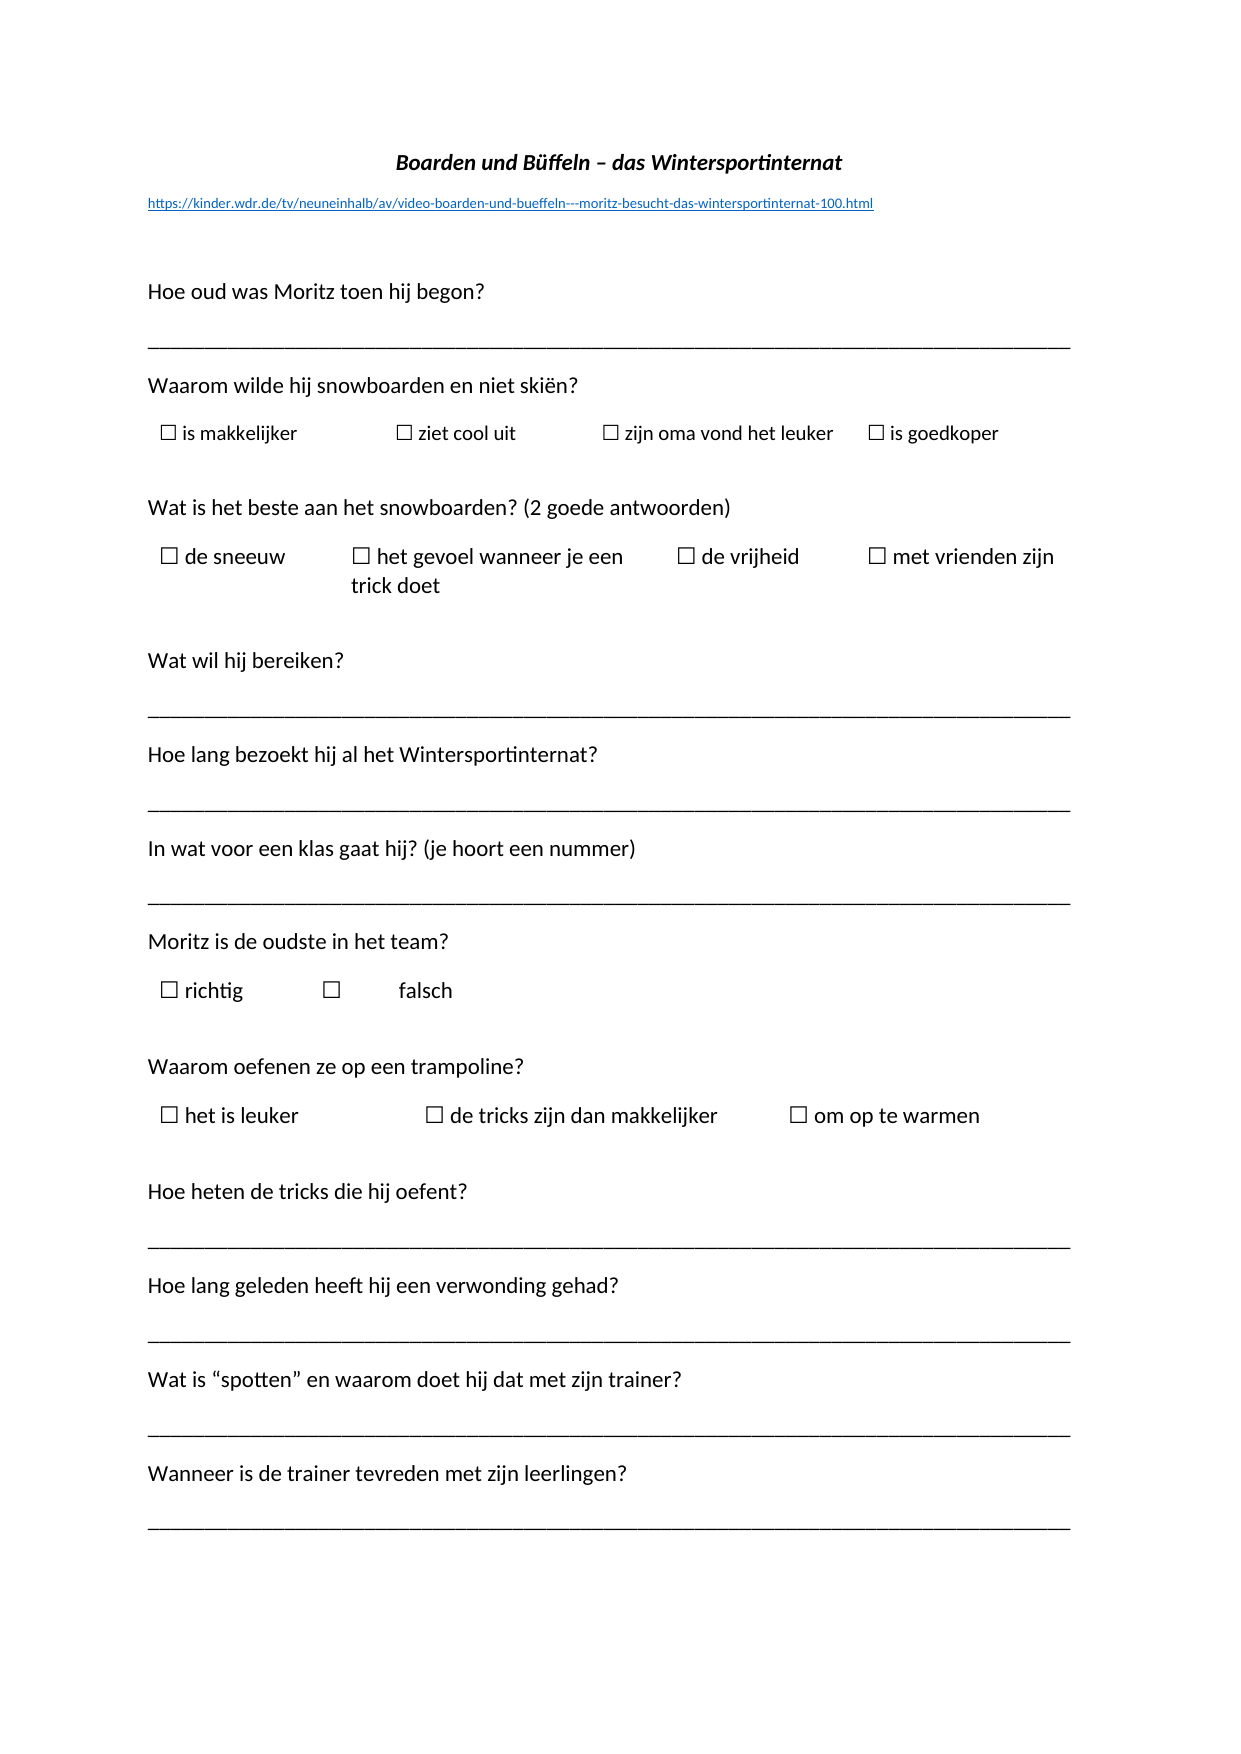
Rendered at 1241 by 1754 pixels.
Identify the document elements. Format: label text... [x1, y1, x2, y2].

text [148, 1412, 1093, 1440]
text _________________________________________________________________________________ [148, 787, 1093, 815]
text https://kinder.wdr.de/tv/neuneinhalb/av/video-boarden-und-bueffeln---moritz-besucht-das-wintersportinternat-100.html [148, 194, 1093, 212]
table_header is makkelijker [148, 418, 383, 446]
table_header om op te warmen [777, 1099, 1092, 1131]
text Waarom oefenen ze op een trampoline? [148, 1052, 1093, 1080]
text _________________________________________________________________________________ [148, 324, 1093, 352]
text Waarom wilde hij snowboarden en niet skiën? [148, 371, 1093, 399]
text Hoe lang bezoekt hij al het Wintersportinternat? [148, 740, 1093, 768]
text Hoe heten de tricks die hij oefent? [148, 1177, 1093, 1205]
text Wat wil hij bereiken? [148, 646, 1093, 674]
table_header is goedkoper [856, 418, 1092, 446]
table_header het gevoel wanneer je een trick doet [340, 540, 664, 599]
table_header richtig [148, 974, 310, 1006]
table_header de vrijheid [665, 540, 856, 599]
text Moritz is de oudste in het team? [148, 927, 1093, 955]
table_header falsch [310, 974, 1092, 1006]
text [148, 1506, 1093, 1533]
table_header de tricks zijn dan makkelijker [413, 1099, 777, 1131]
text Boarden und Büffeln – das Wintersportinternat [148, 148, 1093, 176]
text Wat is “spotten” en waarom doet hij dat met zijn trainer? [148, 1365, 1093, 1393]
text _________________________________________________________________________________ [148, 693, 1093, 721]
table_header zijn oma vond het leuker [590, 418, 856, 446]
text Wat is het beste aan het snowboarden? (2 goede antwoorden) [148, 493, 1093, 521]
text _________________________________________________________________________________ [148, 1318, 1093, 1346]
table_header het is leuker [148, 1099, 413, 1131]
text Wanneer is de trainer tevreden met zijn leerlingen? [148, 1459, 1093, 1487]
text _________________________________________________________________________________ [148, 881, 1093, 908]
text _________________________________________________________________________________ [148, 1224, 1093, 1252]
text Hoe lang geleden heeft hij een verwonding gehad? [148, 1271, 1093, 1299]
table_header met vrienden zijn [856, 540, 1092, 599]
text In wat voor een klas gaat hij? (je hoort een nummer) [148, 834, 1093, 862]
table_header ziet cool uit [384, 418, 590, 446]
table_header de sneeuw [148, 540, 339, 599]
text Hoe oud was Moritz toen hij begon? [148, 277, 1093, 305]
